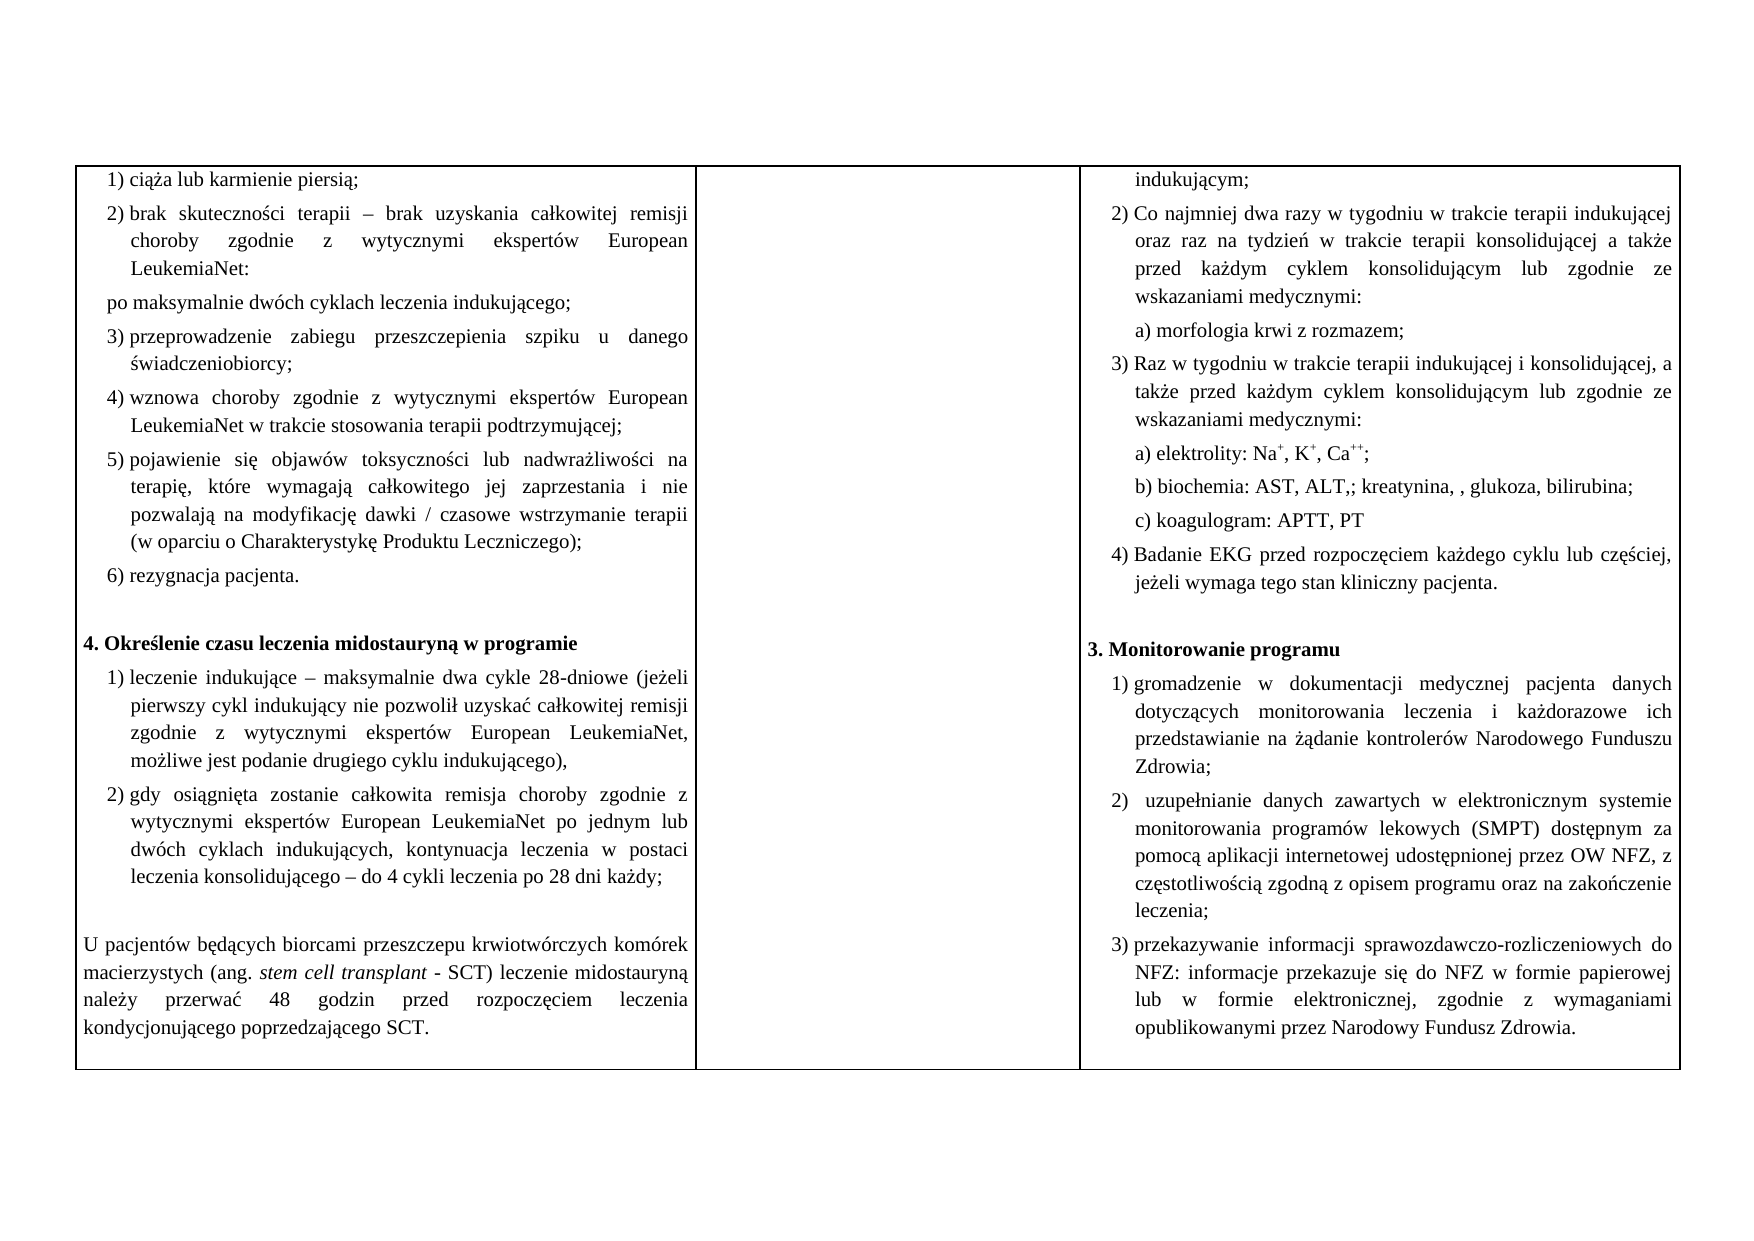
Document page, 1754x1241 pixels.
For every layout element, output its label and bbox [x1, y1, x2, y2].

table_cell [77, 167, 695, 1069]
table_cell [1081, 167, 1679, 1069]
table_cell [697, 167, 1079, 1069]
